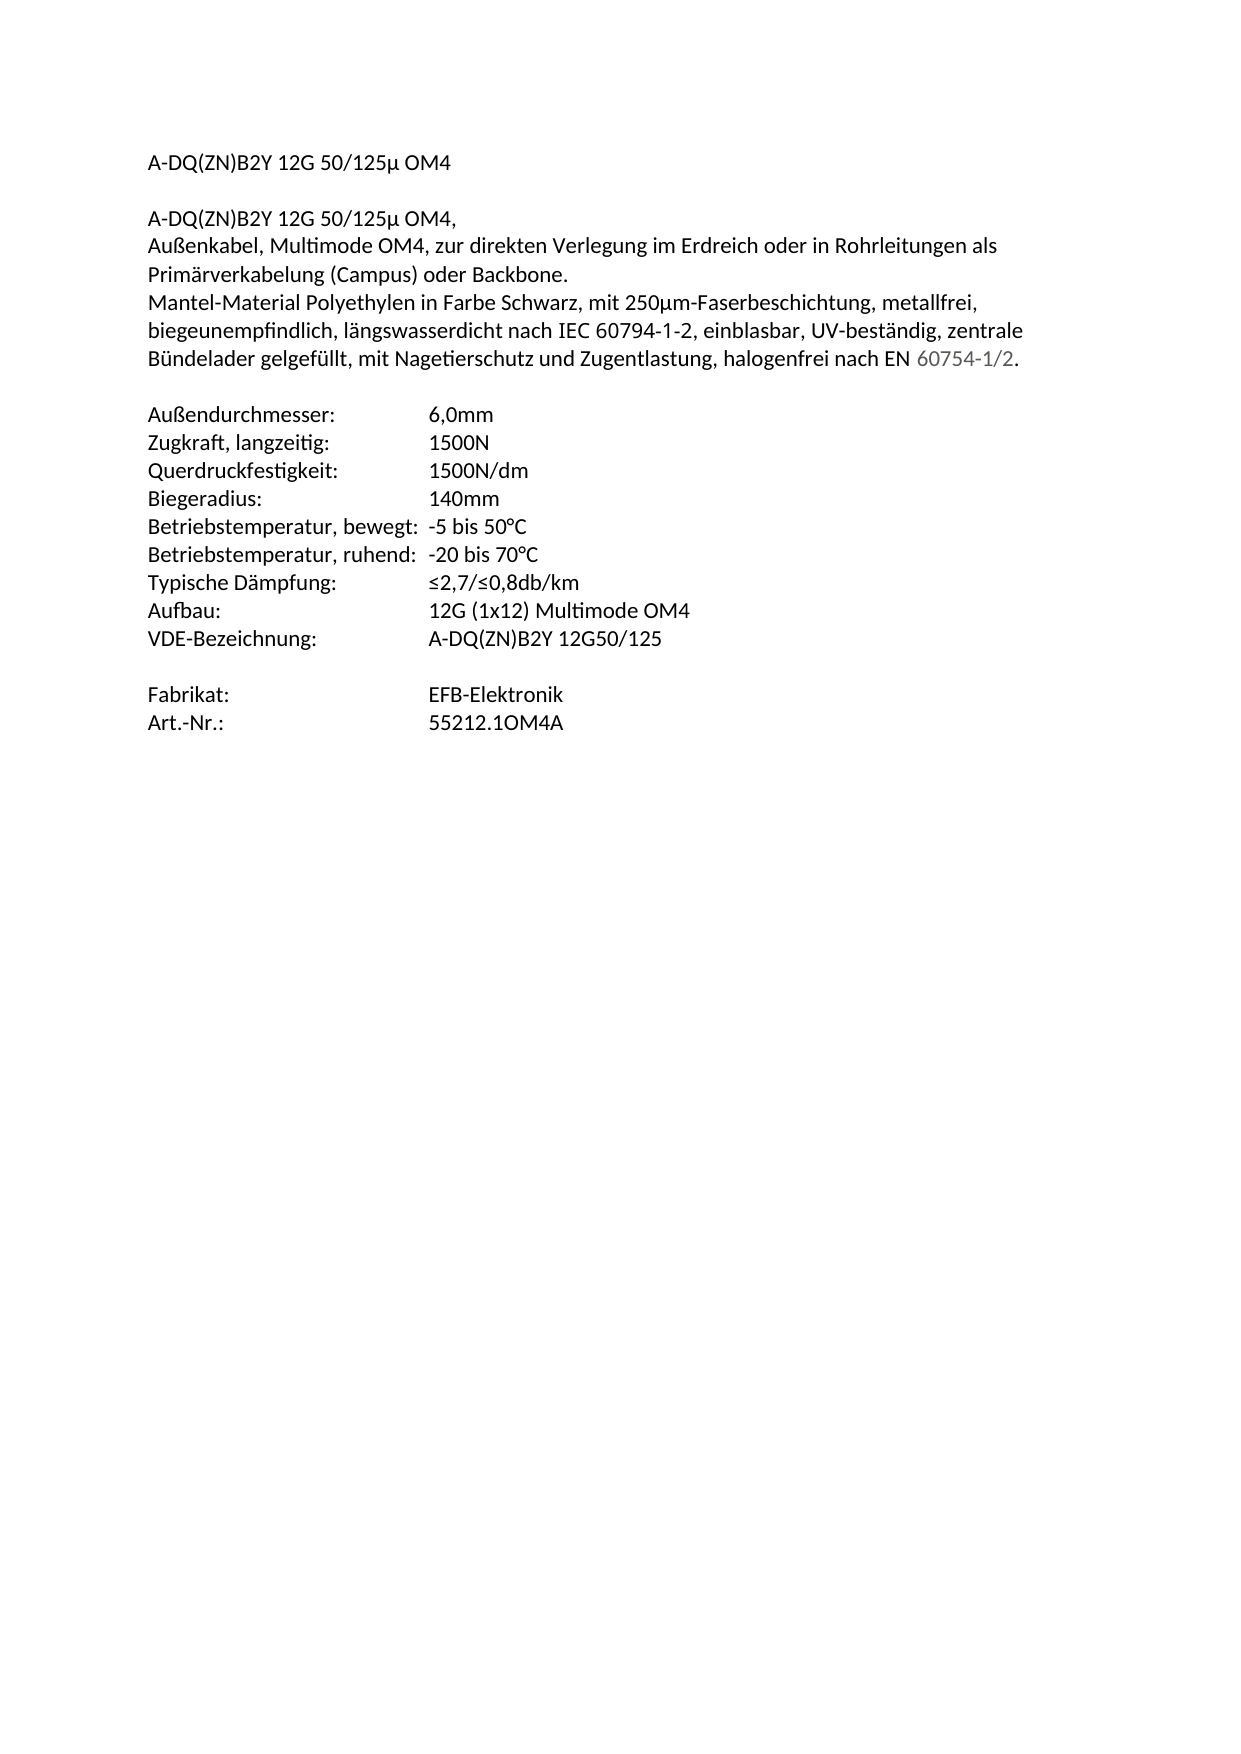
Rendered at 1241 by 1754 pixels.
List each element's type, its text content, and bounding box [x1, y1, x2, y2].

text A-DQ(ZN)B2Y 12G 50/125µ OM4, [148, 204, 1093, 232]
text VDE-Bezeichnung: A-DQ(ZN)B2Y 12G50/125 [148, 624, 1093, 652]
text Typische Dämpfung: ≤2,7/≤0,8db/km [148, 568, 1093, 596]
text Mantel-Material Polyethylen in Farbe Schwarz, mit 250μm-Faserbeschichtung, metallfrei, biegeunempfindlich, längswasserdicht nach IEC 60794-1-2, einblasbar, UV-beständig, zentrale Bündelader gelgefüllt, mit Nagetierschutz und Zugentlastung, halogenfrei nach EN 60754-1/2. [148, 288, 1093, 372]
text Zugkraft, langzeitig: 1500N [148, 428, 1093, 456]
text Biegeradius: 140mm [148, 484, 1093, 512]
text Außenkabel, Multimode OM4, zur direkten Verlegung im Erdreich oder in Rohrleitungen als Primärverkabelung (Campus) oder Backbone. [148, 232, 1093, 288]
text Betriebstemperatur, ruhend: -20 bis 70°C [148, 540, 1093, 568]
text Betriebstemperatur, bewegt: -5 bis 50°C [148, 512, 1093, 540]
text Außendurchmesser: 6,0mm [148, 400, 1093, 428]
text Querdruckfestigkeit: 1500N/dm [148, 456, 1093, 484]
text A-DQ(ZN)B2Y 12G 50/125µ OM4 [148, 148, 1093, 176]
text Fabrikat: EFB-Elektronik [148, 680, 1093, 708]
text Aufbau: 12G (1x12) Multimode OM4 [148, 596, 1093, 624]
text Art.-Nr.: 55212.1OM4A [148, 708, 1093, 736]
